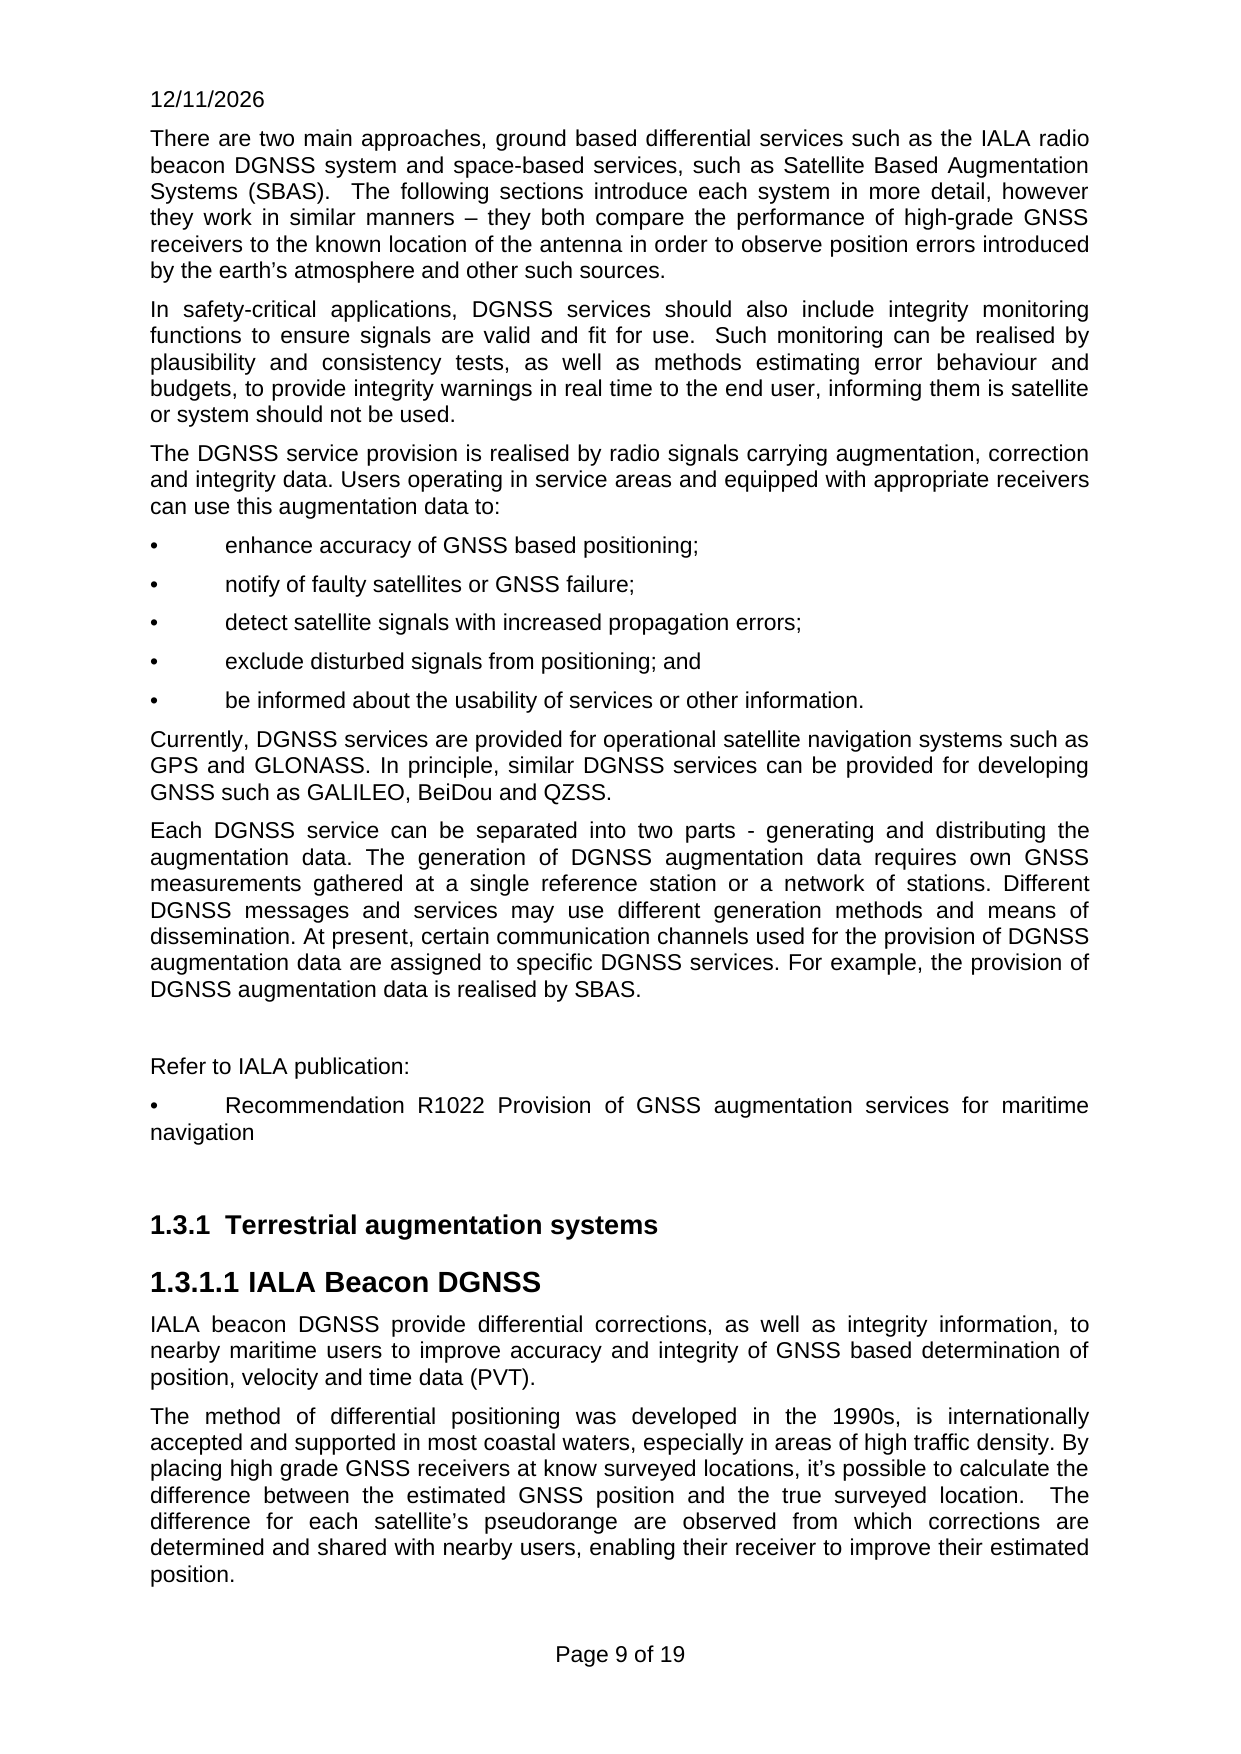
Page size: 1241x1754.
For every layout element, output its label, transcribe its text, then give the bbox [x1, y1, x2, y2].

text • notify of faulty satellites or GNSS failure; [150, 571, 1090, 597]
text Currently, DGNSS services are provided for operational satellite navigation systems such as GPS and GLONASS. In principle, similar DGNSS services can be provided for developing GNSS such as GALILEO, BeiDou and QZSS. [150, 726, 1090, 805]
text Each DGNSS service can be separated into two parts - generating and distributing the augmentation data. The generation of DGNSS augmentation data requires own GNSS measurements gathered at a single reference station or a network of stations. Different DGNSS messages and services may use different generation methods and means of dissemination. At present, certain communication channels used for the provision of DGNSS augmentation data are assigned to specific DGNSS services. For example, the provision of DGNSS augmentation data is realised by SBAS. [150, 817, 1090, 1002]
text • Recommendation R1022 Provision of GNSS augmentation services for maritime navigation [150, 1092, 1090, 1145]
text In safety-critical applications, DGNSS services should also include integrity monitoring functions to ensure signals are valid and fit for use. Such monitoring can be realised by plausibility and consistency tests, as well as methods estimating error behaviour and budgets, to provide integrity warnings in real time to the end user, informing them is satellite or system should not be used. [150, 296, 1090, 428]
text Refer to IALA publication: [150, 1053, 1090, 1080]
text • detect satellite signals with increased propagation errors; [150, 609, 1090, 636]
text The method of differential positioning was developed in the 1990s, is internationally accepted and supported in most coastal waters, especially in areas of high traffic density. By placing high grade GNSS receivers at know surveyed locations, it’s possible to calculate the difference between the estimated GNSS position and the true surveyed location. The difference for each satellite’s pseudorange are observed from which corrections are determined and shared with nearby users, enabling their receiver to improve their estimated position. [150, 1403, 1090, 1587]
text There are two main approaches, ground based differential services such as the IALA radio beacon DGNSS system and space-based services, such as Satellite Based Augmentation Systems (SBAS). The following sections introduce each system in more detail, however they work in similar manners – they both compare the performance of high-grade GNSS receivers to the known location of the antenna in order to observe position errors introduced by the earth’s atmosphere and other such sources. [150, 125, 1090, 283]
text The DGNSS service provision is realised by radio signals carrying augmentation, correction and integrity data. Users operating in service areas and equipped with appropriate receivers can use this augmentation data to: [150, 440, 1090, 519]
subtitle IALA Beacon DGNSS [150, 1265, 1090, 1298]
text IALA beacon DGNSS provide differential corrections, as well as integrity information, to nearby maritime users to improve accuracy and integrity of GNSS based determination of position, velocity and time data (PVT). [150, 1311, 1090, 1390]
subtitle Terrestrial augmentation systems [150, 1209, 1090, 1240]
text • exclude disturbed signals from positioning; and [150, 648, 1090, 674]
text • be informed about the usability of services or other information. [150, 687, 1090, 713]
text • enhance accuracy of GNSS based positioning; [150, 532, 1090, 558]
